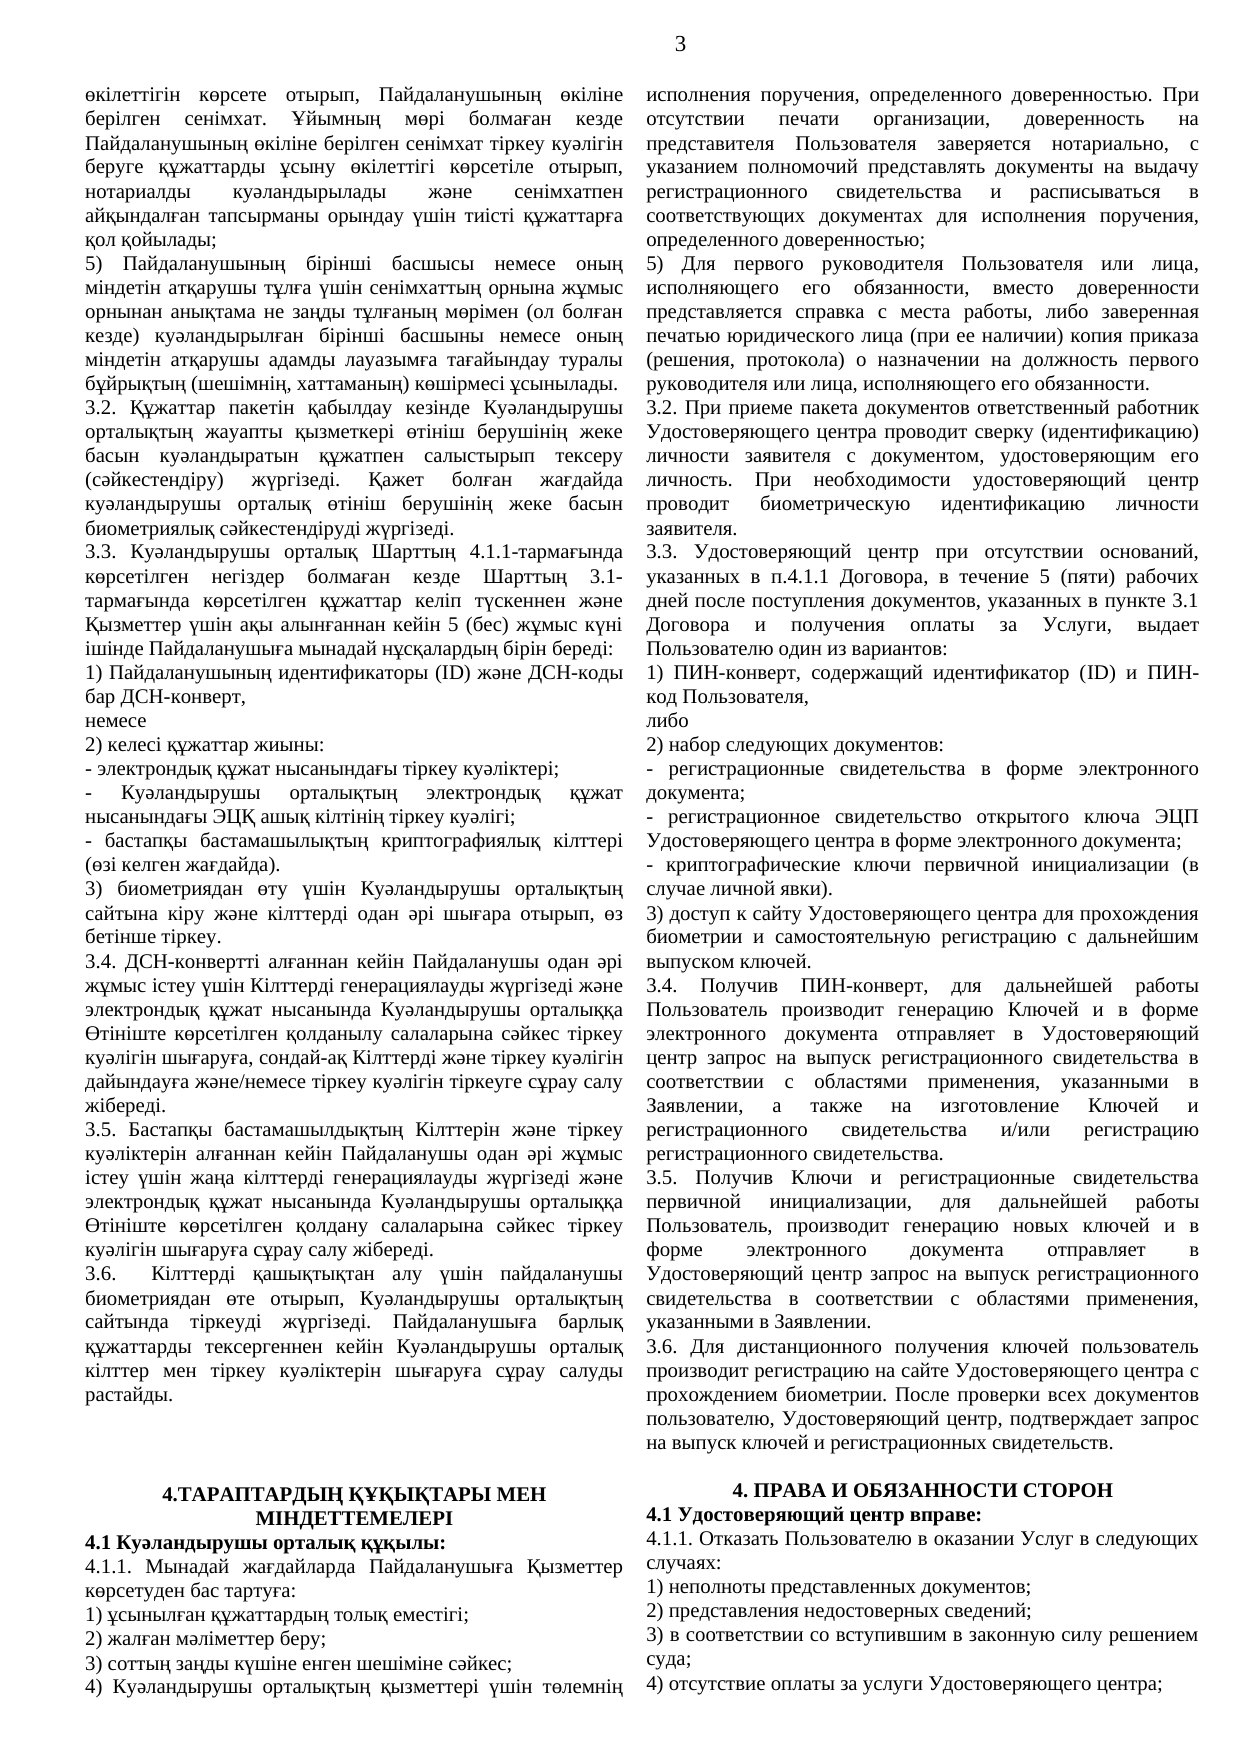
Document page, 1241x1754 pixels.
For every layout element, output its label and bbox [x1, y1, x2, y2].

table_header [635, 82, 1211, 1698]
table_header [74, 82, 635, 1698]
